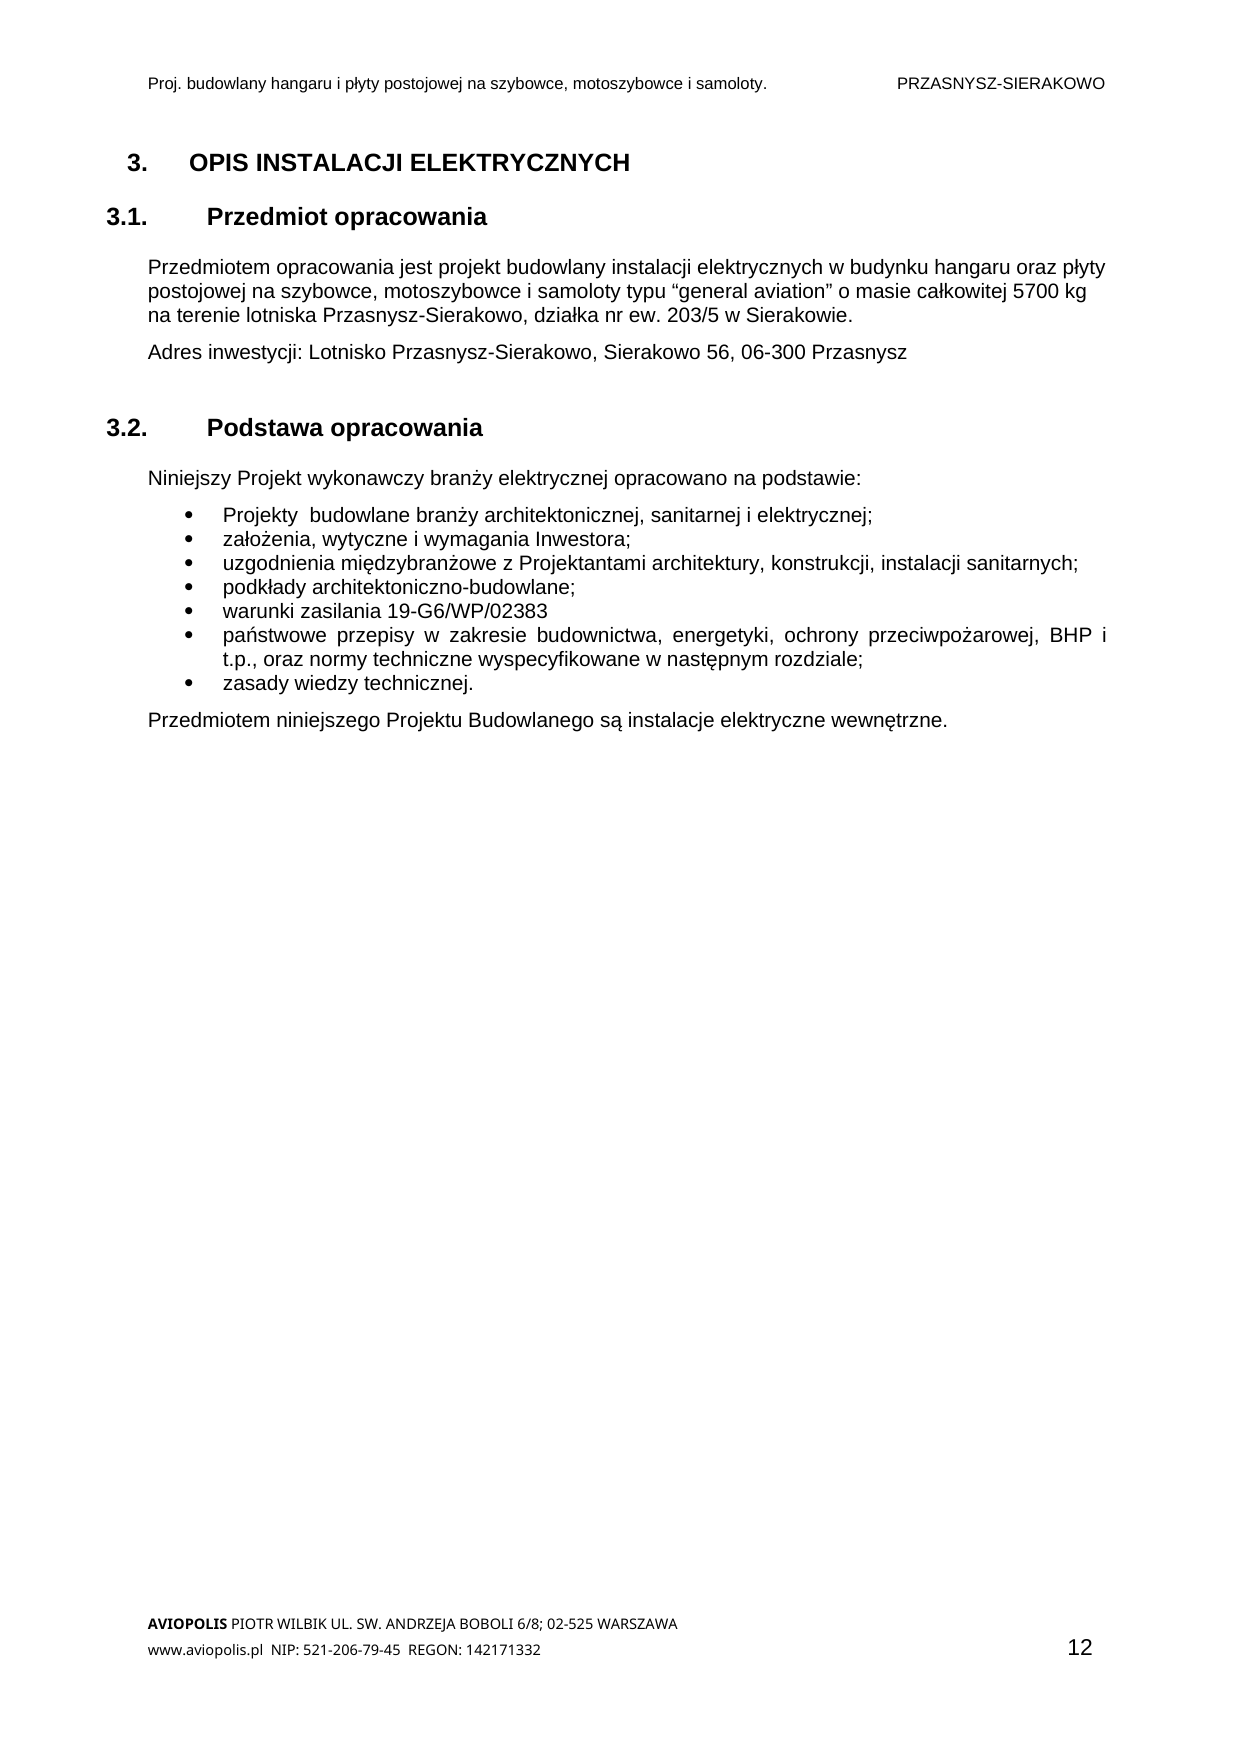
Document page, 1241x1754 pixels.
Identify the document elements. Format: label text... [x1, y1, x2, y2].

subtitle Podstawa opracowania [148, 412, 1107, 441]
subtitle OPIS INSTALACJI ELEKTRYCZNYCH [148, 148, 1107, 176]
text Przedmiotem niniejszego Projektu Budowlanego są instalacje elektryczne wewnętrzne. [148, 708, 1107, 732]
text Niniejszy Projekt wykonawczy branży elektrycznej opracowano na podstawie: [148, 466, 1107, 490]
text Przedmiotem opracowania jest projekt budowlany instalacji elektrycznych w budynku hangaru oraz płyty postojowej na szybowce, motoszybowce i samoloty typu “general aviation” o masie całkowitej 5700 kg na terenie lotniska Przasnysz-Sierakowo, działka nr ew. 203/5 w Sierakowie. [148, 255, 1107, 327]
list zasady wiedzy technicznej. [185, 671, 1107, 695]
list Projekty budowlane branży architektonicznej, sanitarnej i elektrycznej; [185, 503, 1107, 527]
list państwowe przepisy w zakresie budownictwa, energetyki, ochrony przeciwpożarowej, BHP i t.p., oraz normy techniczne wyspecyfikowane w następnym rozdziale; [185, 623, 1107, 671]
text Adres inwestycji: Lotnisko Przasnysz-Sierakowo, Sierakowo 56, 06-300 Przasnysz [148, 339, 1107, 363]
list warunki zasilania 19-G6/WP/02383 [185, 599, 1107, 623]
subtitle Przedmiot opracowania [148, 201, 1107, 230]
list uzgodnienia międzybranżowe z Projektantami architektury, konstrukcji, instalacji sanitarnych; [185, 551, 1107, 575]
list podkłady architektoniczno-budowlane; [185, 575, 1107, 599]
list założenia, wytyczne i wymagania Inwestora; [185, 527, 1107, 551]
